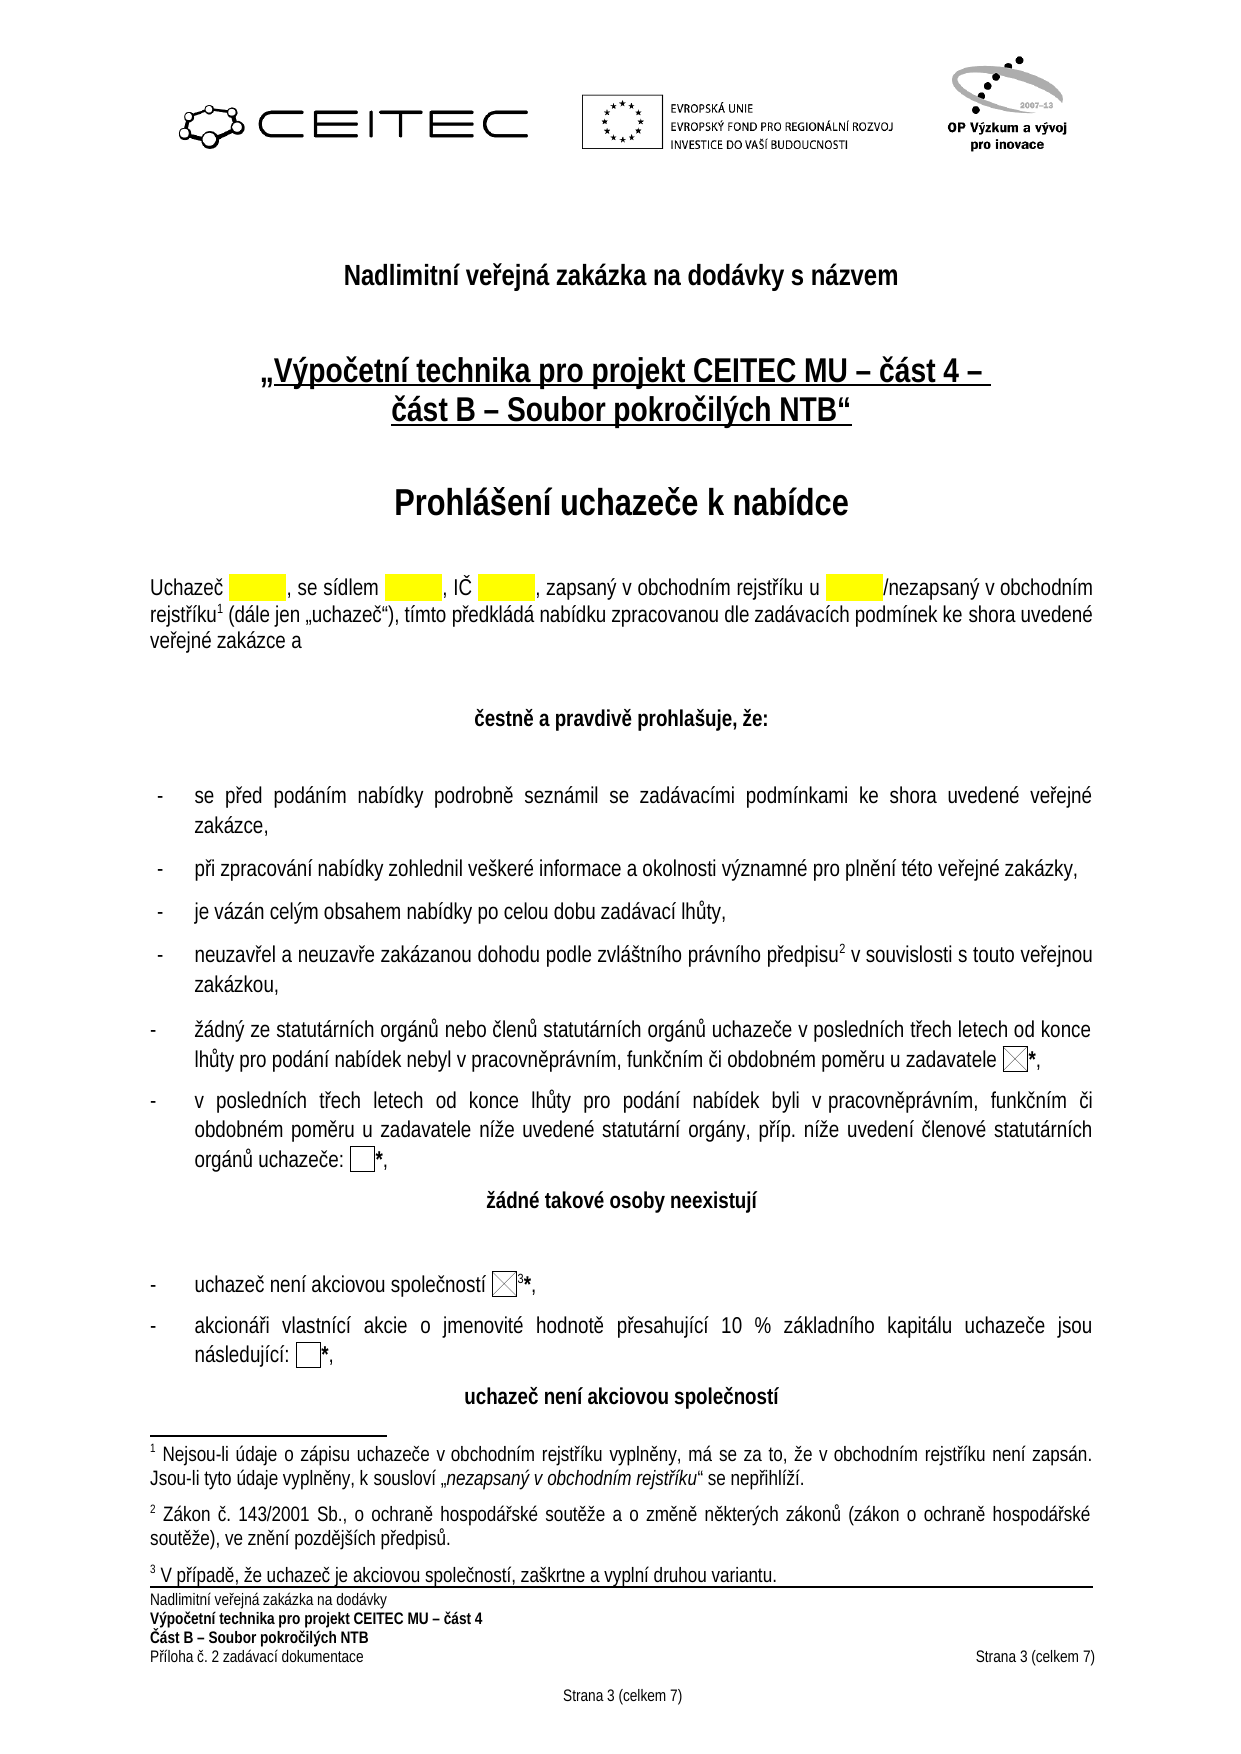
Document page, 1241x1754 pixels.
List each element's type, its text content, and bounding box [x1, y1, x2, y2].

text část B – Soubor pokročilých NTB“ [150, 389, 1093, 429]
text „Výpočetní technika pro projekt CEITEC MU – část 4 – [150, 350, 1093, 389]
list žádný ze statutárních orgánů nebo členů statutárních orgánů uchazeče v posledních třech letech od konce lhůty pro podání nabídek nebyl v pracovněprávním, funkčním či obdobném poměru u zadavatele *, [150, 1013, 1093, 1072]
picture [150, 29, 1093, 175]
text čestně a pravdivě prohlašuje, že: [150, 704, 1093, 731]
list žádné takové osoby neexistují [150, 1184, 1093, 1213]
list je vázán celým obsahem nabídky po celou dobu zadávací lhůty, [157, 898, 1093, 924]
list se před podáním nabídky podrobně seznámil se zadávacími podmínkami ke shora uvedené veřejné zakázce, [157, 782, 1093, 839]
list při zpracování nabídky zohlednil veškeré informace a okolnosti významné pro plnění této veřejné zakázky, [157, 855, 1093, 882]
list akcionáři vlastnící akcie o jmenovité hodnotě přesahující 10 % základního kapitálu uchazeče jsou následující: *, [150, 1309, 1093, 1368]
list neuzavřel a neuzavře zakázanou dohodu podle zvláštního právního předpisu v souvislosti s touto veřejnou zakázkou, [157, 941, 1093, 997]
text Uchazeč , se sídlem , IČ , zapsaný v obchodním rejstříku u /nezapsaný v obchodním rejstříku (dále jen „uchazeč“), tímto předkládá nabídku zpracovanou dle zadávacích podmínek ke shora uvedené veřejné zakázce a [150, 574, 1093, 653]
text Prohlášení uchazeče k nabídce [150, 480, 1093, 523]
list uchazeč není akciovou společností [150, 1380, 1093, 1409]
list v posledních třech letech od konce lhůty pro podání nabídek byli v pracovněprávním, funkčním či obdobném poměru u zadavatele níže uvedené statutární orgány, příp. níže uvedení členové statutárních orgánů uchazeče: *, [150, 1084, 1093, 1172]
list uchazeč není akciovou společností *, [150, 1268, 1093, 1297]
text Nadlimitní veřejná zakázka na dodávky s názvem [150, 258, 1093, 292]
